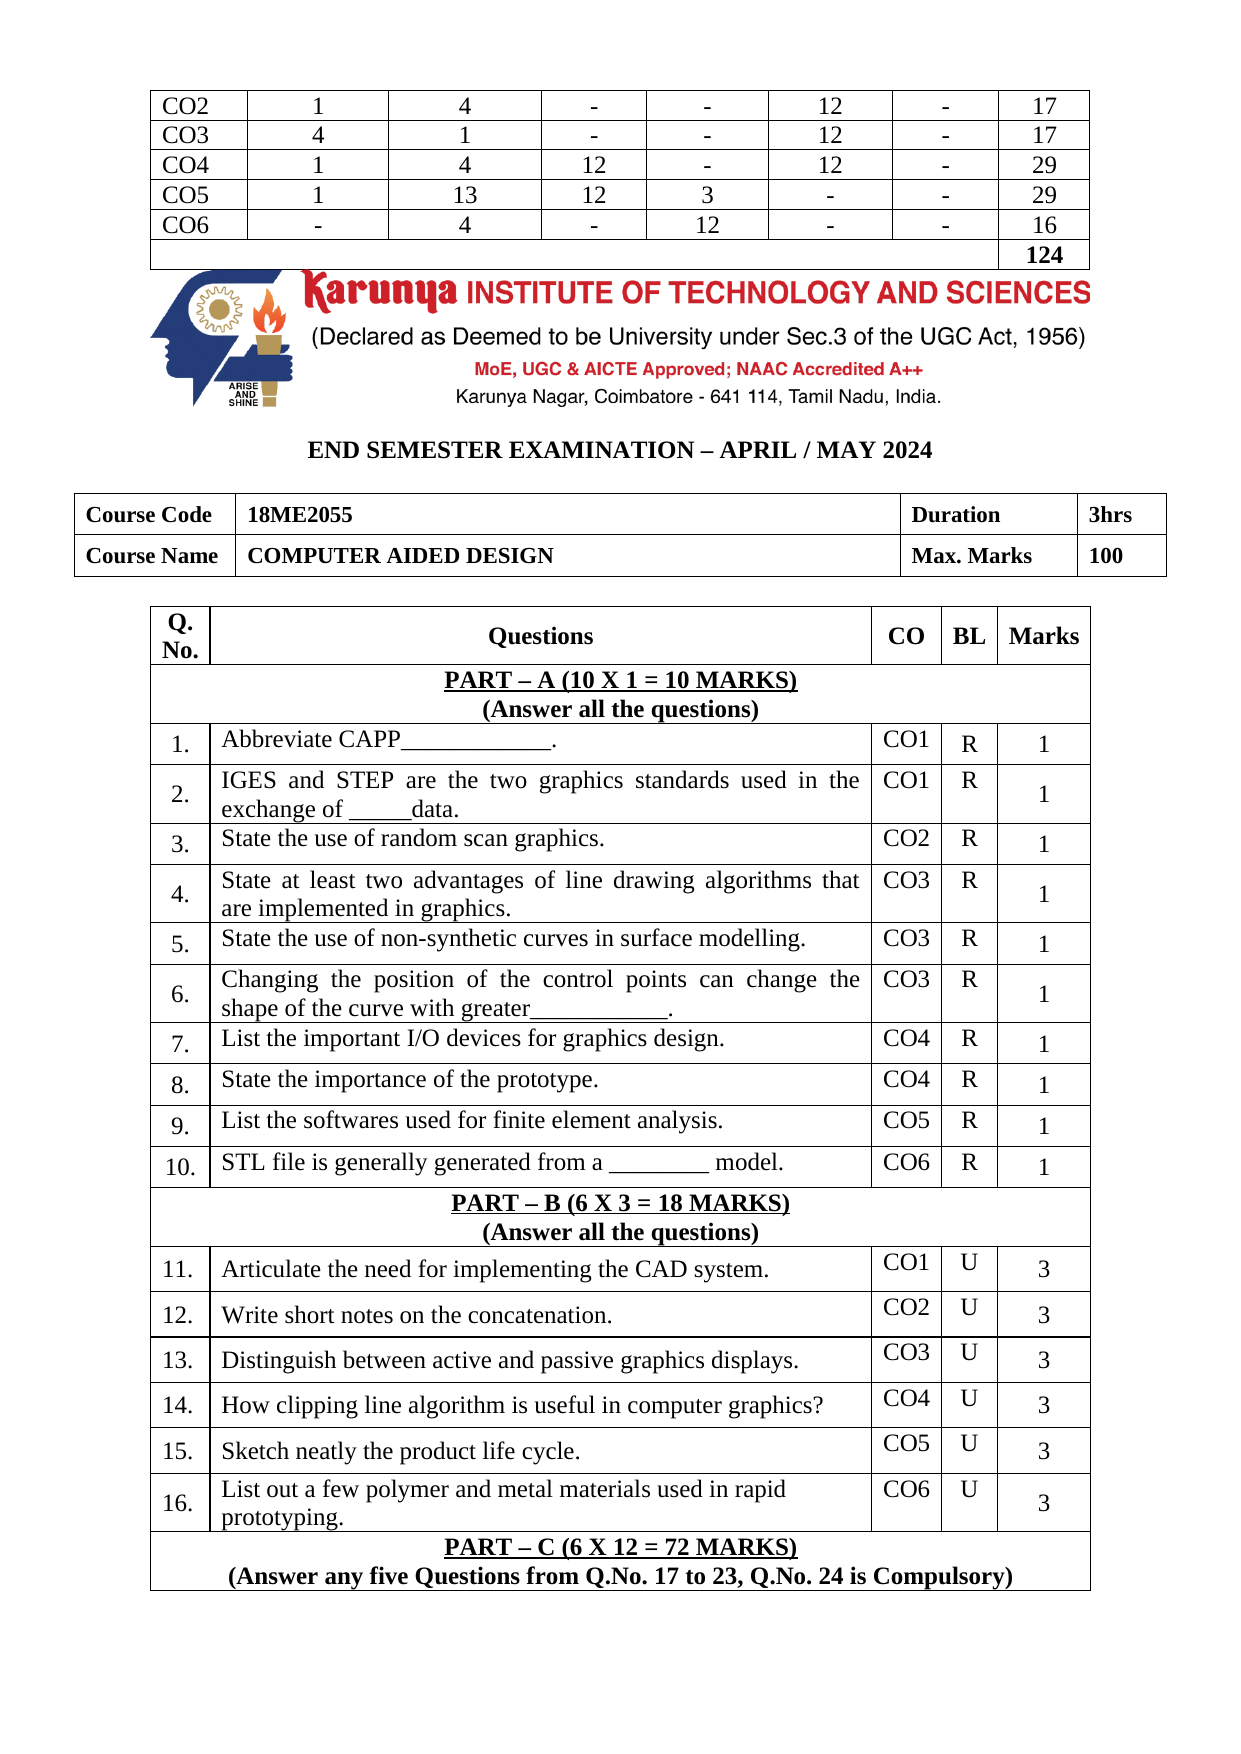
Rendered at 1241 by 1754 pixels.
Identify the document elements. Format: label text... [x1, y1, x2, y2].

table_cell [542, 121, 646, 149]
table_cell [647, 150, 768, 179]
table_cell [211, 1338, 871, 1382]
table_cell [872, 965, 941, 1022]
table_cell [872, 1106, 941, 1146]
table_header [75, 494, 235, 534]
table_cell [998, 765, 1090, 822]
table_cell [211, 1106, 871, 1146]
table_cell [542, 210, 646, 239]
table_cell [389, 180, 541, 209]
text END SEMESTER EXAMINATION – APRIL / MAY 2024 [150, 436, 1090, 464]
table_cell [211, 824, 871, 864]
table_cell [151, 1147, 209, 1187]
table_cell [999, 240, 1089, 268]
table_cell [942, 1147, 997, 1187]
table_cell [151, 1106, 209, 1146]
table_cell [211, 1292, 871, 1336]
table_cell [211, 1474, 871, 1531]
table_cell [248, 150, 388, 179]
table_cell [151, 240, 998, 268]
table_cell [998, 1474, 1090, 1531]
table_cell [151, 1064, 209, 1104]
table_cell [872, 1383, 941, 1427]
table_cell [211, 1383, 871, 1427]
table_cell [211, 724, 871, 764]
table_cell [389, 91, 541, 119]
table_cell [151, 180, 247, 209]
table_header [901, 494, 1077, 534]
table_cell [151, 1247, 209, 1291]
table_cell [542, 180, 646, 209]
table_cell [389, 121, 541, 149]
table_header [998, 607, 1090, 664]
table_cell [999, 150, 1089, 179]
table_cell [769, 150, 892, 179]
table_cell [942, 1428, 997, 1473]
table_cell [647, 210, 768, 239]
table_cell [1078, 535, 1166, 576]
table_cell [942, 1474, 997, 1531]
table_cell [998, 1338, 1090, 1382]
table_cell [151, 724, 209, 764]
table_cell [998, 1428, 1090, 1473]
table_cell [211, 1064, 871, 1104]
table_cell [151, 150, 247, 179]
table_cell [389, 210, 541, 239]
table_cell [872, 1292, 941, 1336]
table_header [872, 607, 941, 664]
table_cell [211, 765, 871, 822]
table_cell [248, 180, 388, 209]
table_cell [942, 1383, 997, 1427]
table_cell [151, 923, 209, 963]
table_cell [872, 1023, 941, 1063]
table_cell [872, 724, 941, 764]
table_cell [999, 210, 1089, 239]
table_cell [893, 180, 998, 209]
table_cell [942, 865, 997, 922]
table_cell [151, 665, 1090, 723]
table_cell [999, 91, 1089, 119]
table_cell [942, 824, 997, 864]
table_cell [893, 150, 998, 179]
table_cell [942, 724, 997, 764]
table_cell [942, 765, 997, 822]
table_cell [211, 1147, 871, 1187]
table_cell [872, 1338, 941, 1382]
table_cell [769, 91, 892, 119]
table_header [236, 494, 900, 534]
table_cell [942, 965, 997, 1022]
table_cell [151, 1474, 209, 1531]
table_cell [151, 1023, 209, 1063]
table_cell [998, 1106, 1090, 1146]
picture [150, 269, 1090, 407]
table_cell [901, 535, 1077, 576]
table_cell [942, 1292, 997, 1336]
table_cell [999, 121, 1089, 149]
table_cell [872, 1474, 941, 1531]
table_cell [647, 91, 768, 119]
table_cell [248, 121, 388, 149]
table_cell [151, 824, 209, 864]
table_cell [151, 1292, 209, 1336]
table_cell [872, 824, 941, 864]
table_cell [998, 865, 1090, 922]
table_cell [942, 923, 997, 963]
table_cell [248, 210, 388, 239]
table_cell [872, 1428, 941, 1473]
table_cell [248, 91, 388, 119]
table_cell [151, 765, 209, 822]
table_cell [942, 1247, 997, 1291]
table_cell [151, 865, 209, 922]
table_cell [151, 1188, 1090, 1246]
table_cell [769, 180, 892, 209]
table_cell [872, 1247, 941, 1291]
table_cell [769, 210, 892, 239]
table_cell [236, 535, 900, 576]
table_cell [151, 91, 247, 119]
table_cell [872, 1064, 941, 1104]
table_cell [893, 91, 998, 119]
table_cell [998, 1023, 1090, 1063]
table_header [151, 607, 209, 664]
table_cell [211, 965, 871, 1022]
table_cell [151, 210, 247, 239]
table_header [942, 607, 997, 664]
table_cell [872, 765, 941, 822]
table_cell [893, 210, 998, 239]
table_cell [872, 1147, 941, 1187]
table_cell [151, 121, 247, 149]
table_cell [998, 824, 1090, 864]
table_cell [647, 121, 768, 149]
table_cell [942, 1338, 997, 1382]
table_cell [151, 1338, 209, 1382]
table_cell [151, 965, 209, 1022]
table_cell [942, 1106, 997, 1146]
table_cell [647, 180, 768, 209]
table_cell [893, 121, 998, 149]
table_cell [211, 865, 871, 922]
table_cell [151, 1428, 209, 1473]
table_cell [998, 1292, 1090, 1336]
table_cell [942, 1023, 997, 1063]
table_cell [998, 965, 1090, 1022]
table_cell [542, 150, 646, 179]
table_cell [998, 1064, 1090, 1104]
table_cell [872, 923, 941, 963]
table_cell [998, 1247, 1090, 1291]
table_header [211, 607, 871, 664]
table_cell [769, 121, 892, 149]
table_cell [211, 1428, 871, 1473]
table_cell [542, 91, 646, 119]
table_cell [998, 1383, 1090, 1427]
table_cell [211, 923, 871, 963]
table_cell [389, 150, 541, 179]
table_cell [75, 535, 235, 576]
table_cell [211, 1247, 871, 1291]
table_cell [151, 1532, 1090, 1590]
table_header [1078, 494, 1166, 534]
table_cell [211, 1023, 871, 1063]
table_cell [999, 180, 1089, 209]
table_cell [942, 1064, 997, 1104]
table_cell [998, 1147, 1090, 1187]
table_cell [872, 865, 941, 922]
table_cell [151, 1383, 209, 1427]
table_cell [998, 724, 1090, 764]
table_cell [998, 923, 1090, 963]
